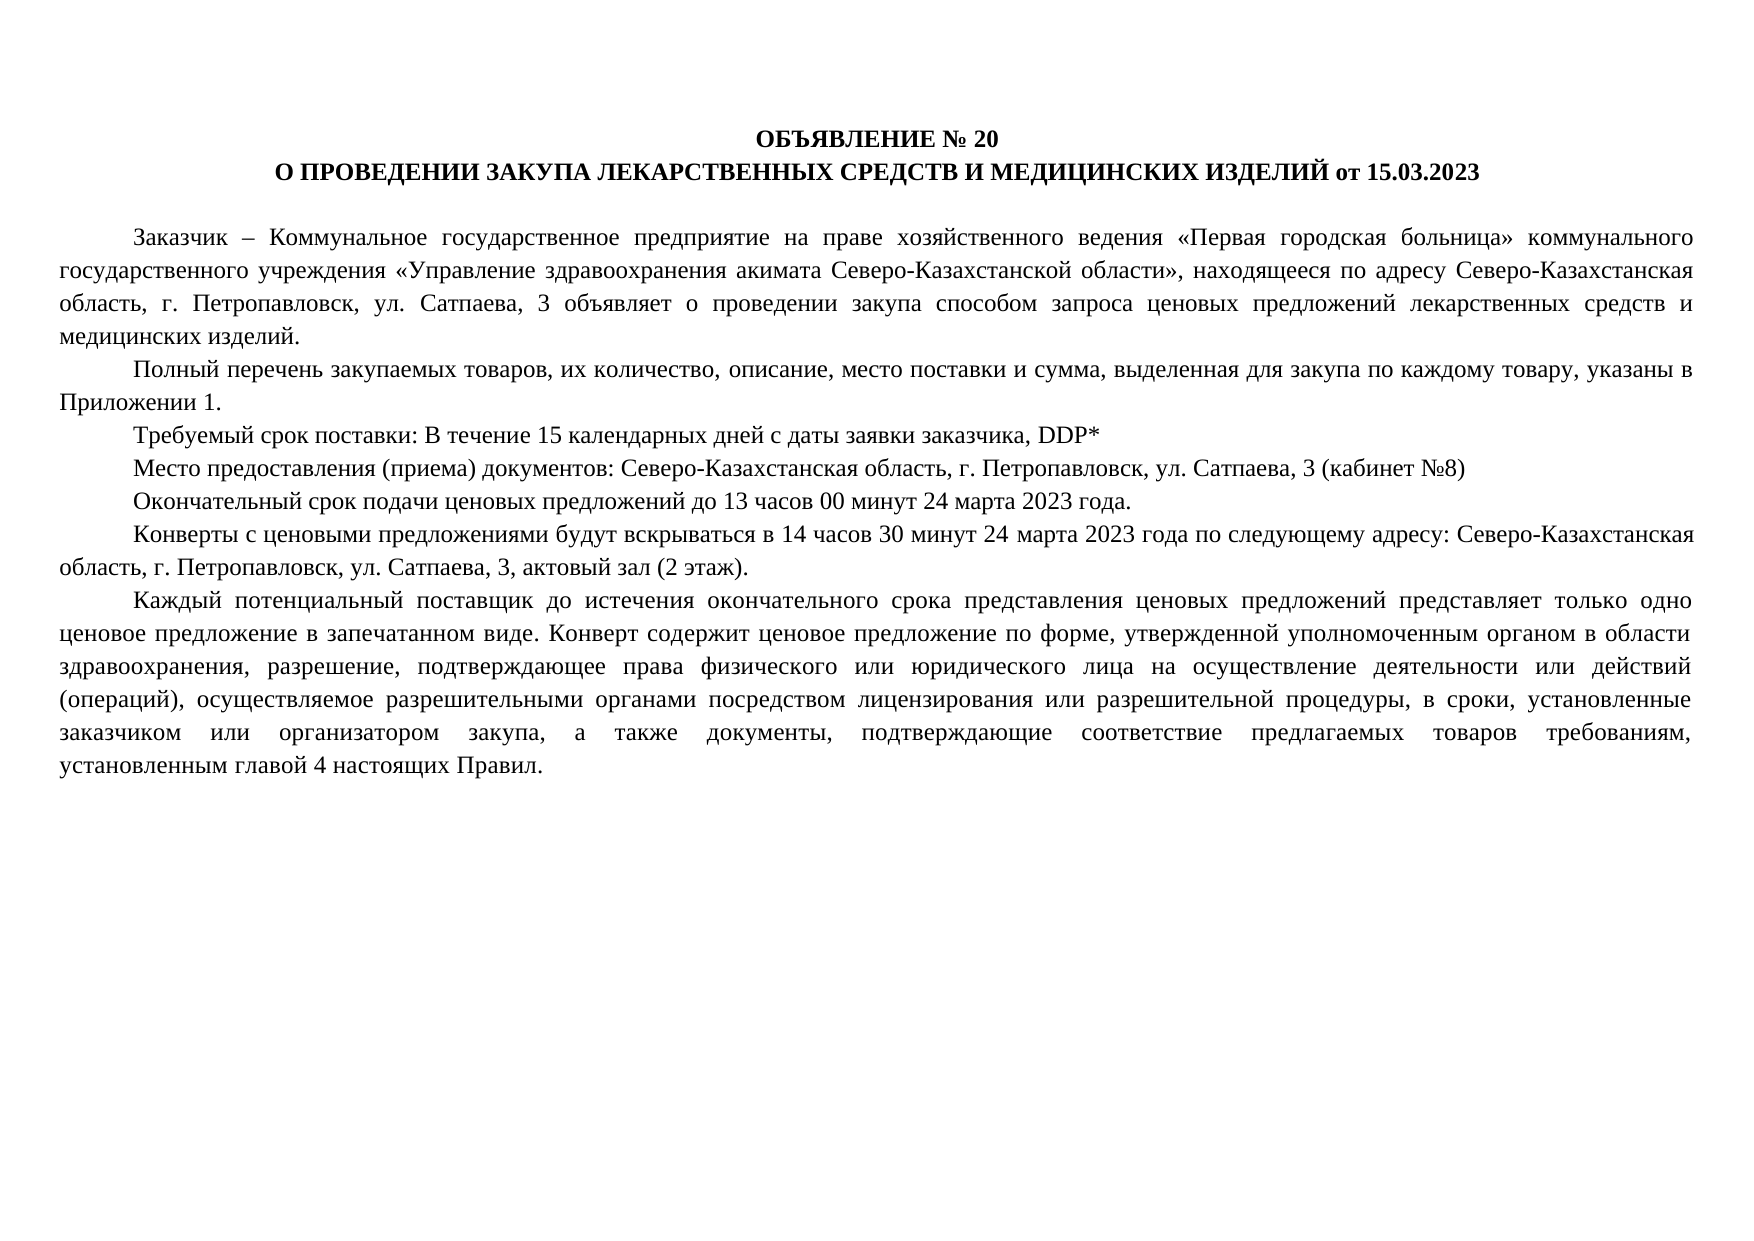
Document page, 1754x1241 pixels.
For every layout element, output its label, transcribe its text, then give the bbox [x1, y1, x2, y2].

text Заказчик – Коммунальное государственное предприятие на праве хозяйственного ведения «Первая городская больница» коммунального государственного учреждения «Управление здравоохранения акимата Северо-Казахстанской области», находящееся по адресу Северо-Казахстанская область, г. Петропавловск, ул. Сатпаева, 3 объявляет о проведении закупа способом запроса ценовых предложений лекарственных средств и медицинских изделий. [59, 222, 1695, 350]
text Конверты с ценовыми предложениями будут вскрываться в 14 часов 30 минут 24 марта 2023 года по следующему адресу: Северо-Казахстанская область, г. Петропавловск, ул. Сатпаева, 3, актовый зал (2 этаж). [59, 519, 1695, 581]
text Каждый потенциальный поставщик до истечения окончательного срока представления ценовых предложений представляет только одно ценовое предложение в запечатанном виде. Конверт содержит ценовое предложение по форме, утвержденной уполномоченным органом в области здравоохранения, разрешение, подтверждающее права физического или юридического лица на осуществление деятельности или действий (операций), осуществляемое разрешительными органами посредством лицензирования или разрешительной процедуры, в сроки, установленные заказчиком или организатором закупа, а также документы, подтверждающие соответствие предлагаемых товаров требованиям, установленным главой 4 настоящих Правил. [59, 746, 1695, 779]
text ОБЪЯВЛЕНИЕ № 20 [59, 124, 1695, 152]
text Место предоставления (приема) документов: Северо-Казахстанская область, г. Петропавловск, ул. Сатпаева, 3 (кабинет №8) [59, 453, 1695, 482]
text Требуемый срок поставки: В течение 15 календарных дней с даты заявки заказчика, DDP* [59, 420, 1695, 449]
text Полный перечень закупаемых товаров, их количество, описание, место поставки и сумма, выделенная для закупа по каждому товару, указаны в Приложении 1. [59, 354, 1695, 416]
text Окончательный срок подачи ценовых предложений до 13 часов 00 минут 24 марта 2023 года. [59, 486, 1695, 515]
text Каждый потенциальный поставщик до истечения окончательного срока представления ценовых предложений представляет только одно ценовое предложение в запечатанном виде. Конверт содержит ценовое предложение по форме, утвержденной уполномоченным органом в области здравоохранения, разрешение, подтверждающее права физического или юридического лица на осуществление деятельности или действий (операций), осуществляемое разрешительными органами посредством лицензирования или разрешительной процедуры, в сроки, установленные заказчиком или организатором закупа, а также документы, подтверждающие соответствие предлагаемых товаров требованиям, установленным главой 4 настоящих Правил. [59, 585, 1695, 619]
text О ПРОВЕДЕНИИ ЗАКУПА ЛЕКАРСТВЕННЫХ СРЕДСТВ И МЕДИЦИНСКИХ ИЗДЕЛИЙ от 15.03.2023 [59, 157, 1695, 185]
